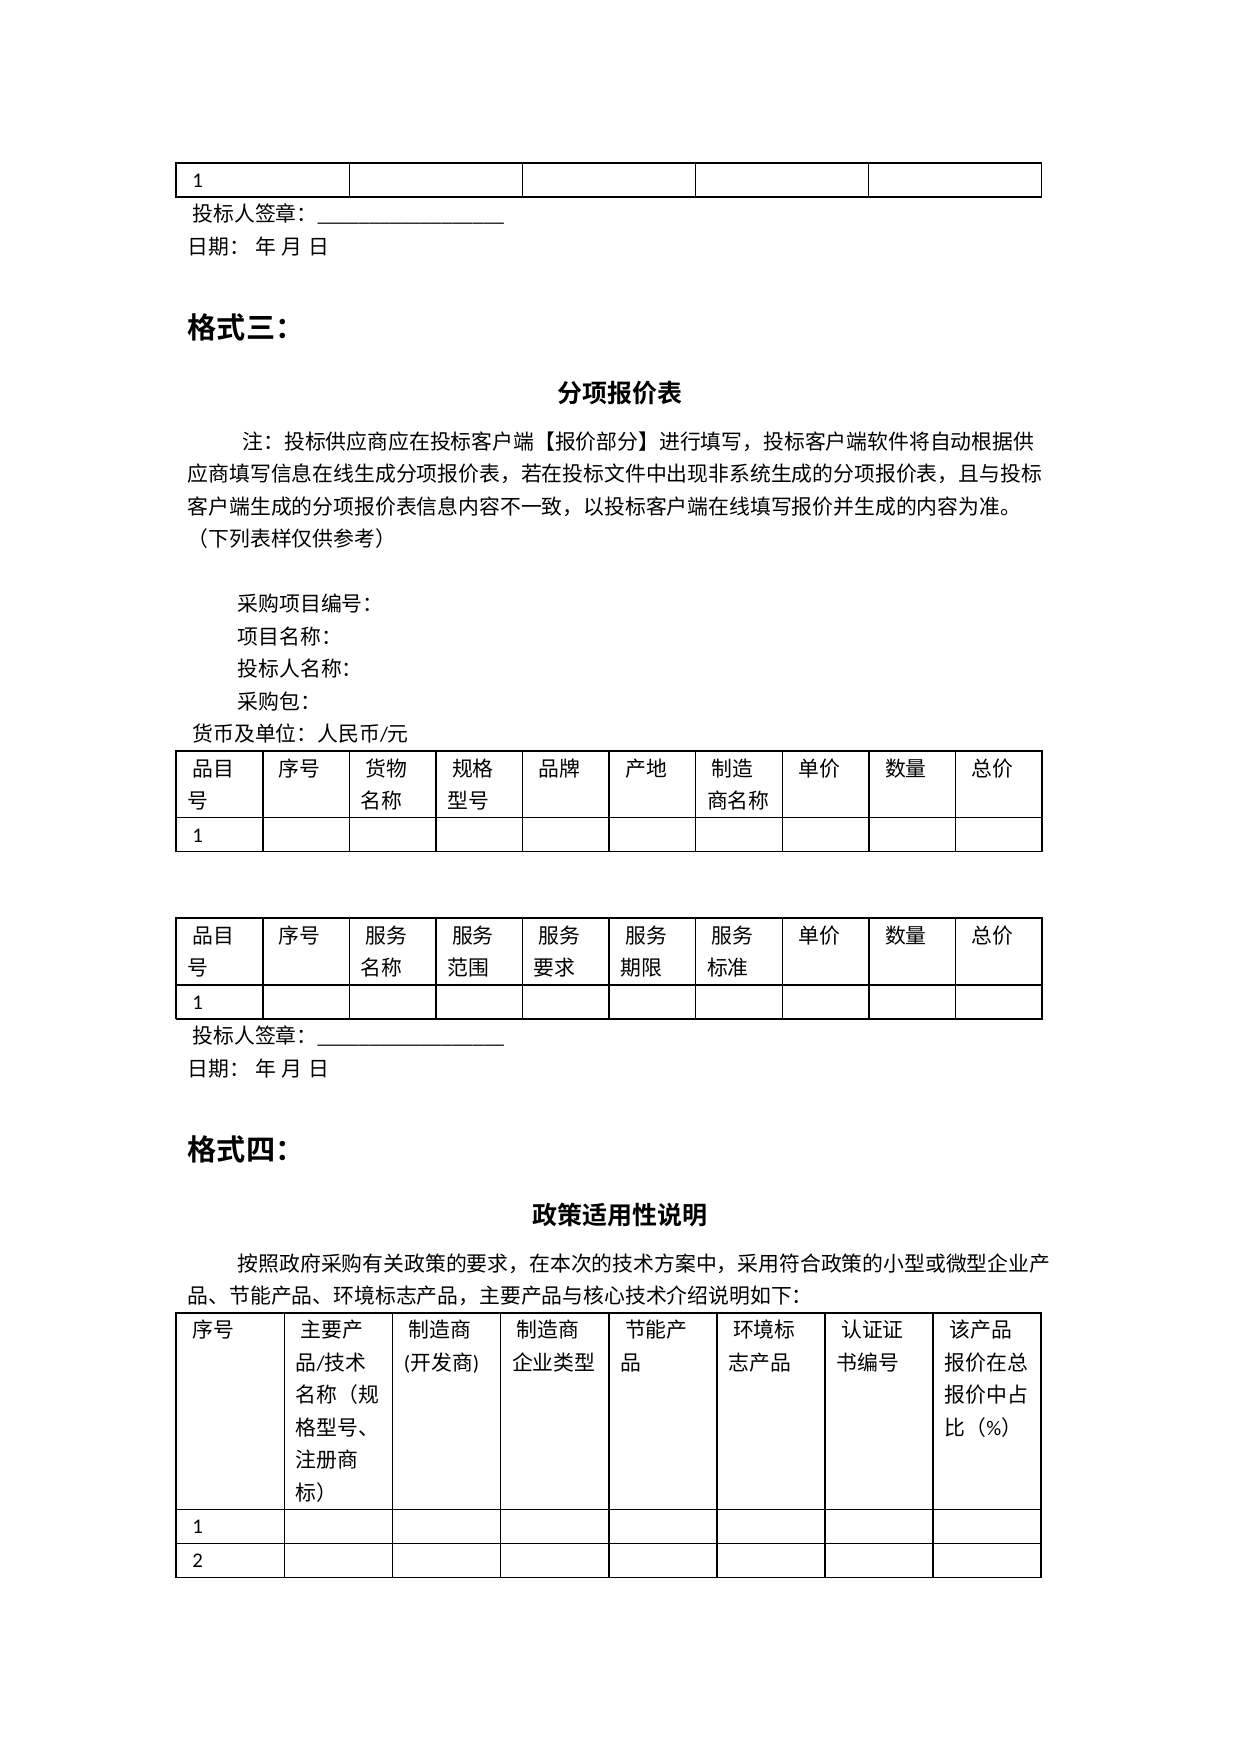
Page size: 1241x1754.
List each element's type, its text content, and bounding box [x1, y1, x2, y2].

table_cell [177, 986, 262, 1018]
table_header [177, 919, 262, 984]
text 采购包： [187, 685, 1053, 718]
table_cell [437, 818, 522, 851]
text 注：投标供应商应在投标客户端【报价部分】进行填写，投标客户端软件将自动根据供应商填写信息在线生成分项报价表，若在投标文件中出现非系统生成的分项报价表，且与投标客户端生成的分项报价表信息内容不一致，以投标客户端在线填写报价并生成的内容为准。（下列表样仅供参考） [187, 425, 1053, 588]
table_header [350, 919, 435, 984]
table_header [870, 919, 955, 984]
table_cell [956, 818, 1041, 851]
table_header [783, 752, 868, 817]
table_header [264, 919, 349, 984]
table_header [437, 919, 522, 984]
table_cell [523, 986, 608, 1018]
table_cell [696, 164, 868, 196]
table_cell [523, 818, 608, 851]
text 投标人签章：__________________ [187, 1019, 1053, 1052]
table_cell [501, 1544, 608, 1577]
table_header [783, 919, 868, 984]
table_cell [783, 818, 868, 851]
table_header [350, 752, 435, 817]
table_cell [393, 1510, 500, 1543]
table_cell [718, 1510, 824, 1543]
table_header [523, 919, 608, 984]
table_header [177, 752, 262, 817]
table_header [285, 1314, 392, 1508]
text 格式四： [187, 1117, 1053, 1182]
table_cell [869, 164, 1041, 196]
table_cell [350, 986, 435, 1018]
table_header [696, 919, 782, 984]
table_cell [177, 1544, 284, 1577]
text 货币及单位：人民币/元 [187, 718, 1053, 750]
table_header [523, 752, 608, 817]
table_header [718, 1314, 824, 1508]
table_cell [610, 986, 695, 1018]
text 投标人签章：__________________ [187, 198, 1053, 230]
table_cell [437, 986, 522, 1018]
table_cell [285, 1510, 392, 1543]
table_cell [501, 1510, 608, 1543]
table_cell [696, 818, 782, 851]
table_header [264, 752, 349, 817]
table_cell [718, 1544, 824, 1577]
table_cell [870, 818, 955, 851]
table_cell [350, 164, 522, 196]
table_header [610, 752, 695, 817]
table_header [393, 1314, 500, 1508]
text 政策适用性说明 [187, 1182, 1053, 1247]
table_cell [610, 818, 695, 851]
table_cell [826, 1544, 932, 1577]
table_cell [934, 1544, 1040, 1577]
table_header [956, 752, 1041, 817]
text 采购项目编号： [187, 588, 1053, 620]
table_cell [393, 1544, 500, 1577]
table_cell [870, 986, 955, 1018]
text 分项报价表 [187, 360, 1053, 425]
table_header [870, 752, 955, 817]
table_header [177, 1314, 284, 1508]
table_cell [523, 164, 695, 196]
text 日期： 年 月 日 [187, 230, 1053, 263]
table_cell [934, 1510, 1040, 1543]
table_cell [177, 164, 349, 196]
text 投标人名称： [187, 653, 1053, 685]
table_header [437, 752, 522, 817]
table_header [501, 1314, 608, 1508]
text 按照政府采购有关政策的要求，在本次的技术方案中，采用符合政策的小型或微型企业产品、节能产品、环境标志产品，主要产品与核心技术介绍说明如下： [187, 1247, 1053, 1312]
text 格式三： [187, 295, 1053, 360]
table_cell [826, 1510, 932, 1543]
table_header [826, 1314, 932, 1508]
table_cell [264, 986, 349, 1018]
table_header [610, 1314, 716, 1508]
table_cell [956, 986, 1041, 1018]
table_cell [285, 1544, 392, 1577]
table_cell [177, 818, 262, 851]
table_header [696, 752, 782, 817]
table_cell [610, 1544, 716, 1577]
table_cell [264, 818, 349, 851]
text 项目名称： [187, 620, 1053, 653]
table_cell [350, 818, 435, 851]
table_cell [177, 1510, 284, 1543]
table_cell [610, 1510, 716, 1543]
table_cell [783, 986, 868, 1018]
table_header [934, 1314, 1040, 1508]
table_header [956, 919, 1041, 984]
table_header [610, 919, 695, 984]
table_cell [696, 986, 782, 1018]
text 日期： 年 月 日 [187, 1052, 1053, 1084]
